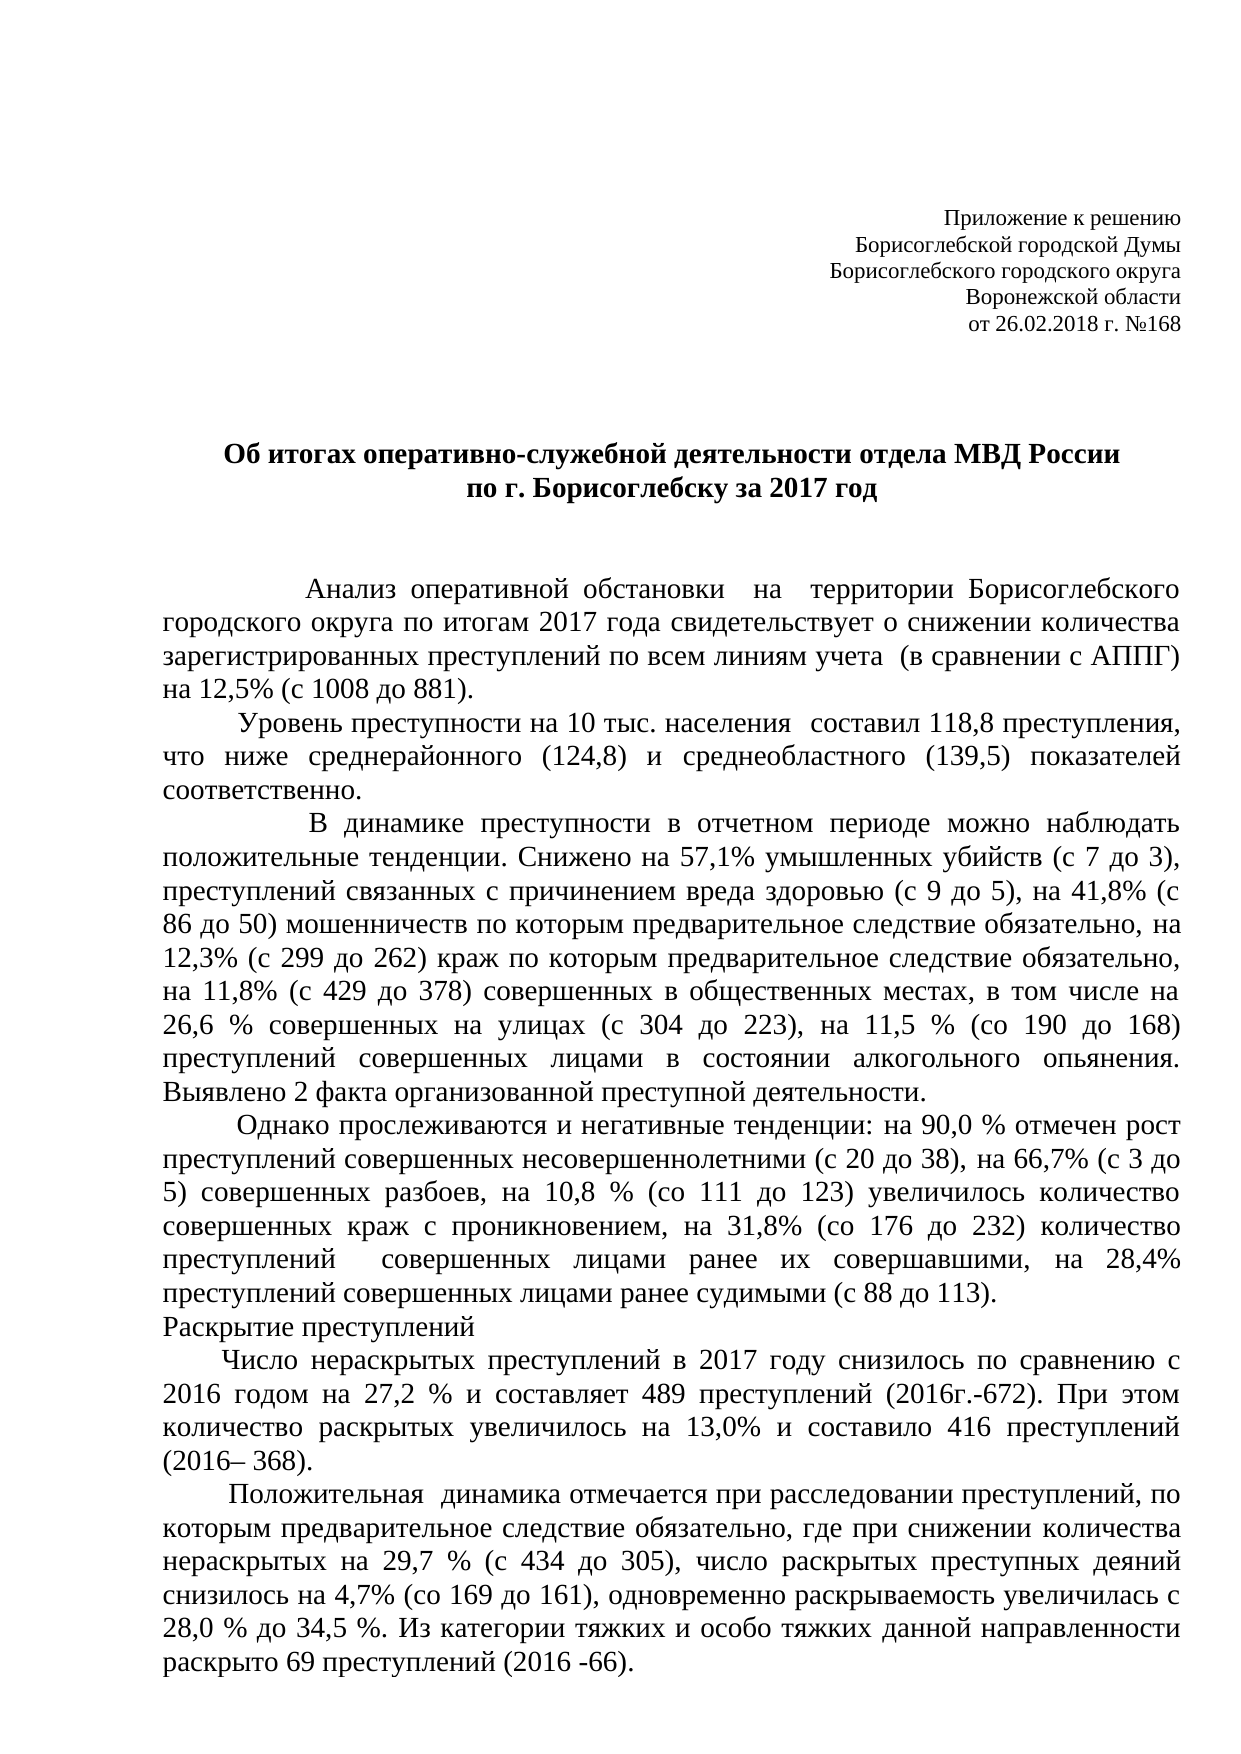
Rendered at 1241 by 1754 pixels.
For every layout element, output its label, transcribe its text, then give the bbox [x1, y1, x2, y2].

text Об итогах оперативно-служебной деятельности отдела МВД России [162, 437, 1181, 470]
text Число нераскрытых преступлений в 2017 году снизилось по сравнению с 2016 годом на 27,2 % и составляет 489 преступлений (2016г.-672). При этом количество раскрытых увеличилось на 13,0% и составило 416 преступлений (2016– 368). [162, 1342, 1181, 1476]
text по г. Борисоглебску за 2017 год [162, 470, 1181, 504]
text В динамике преступности в отчетном периоде можно наблюдать положительные тенденции. Снижено на 57,1% умышленных убийств (с 7 до 3), преступлений связанных с причинением вреда здоровью (с 9 до 5), на 41,8% (с 86 до 50) мошенничеств по которым предварительное следствие обязательно, на 12,3% (с 299 до 262) краж по которым предварительное следствие обязательно, на 11,8% (с 429 до 378) совершенных в общественных местах, в том числе на 26,6 % совершенных на улицах (с 304 до 223), на 11,5 % (со 190 до 168) преступлений совершенных лицами в состоянии алкогольного опьянения. Выявлено 2 факта организованной преступной деятельности. [162, 806, 1181, 1107]
text Борисоглебского городского округа [162, 257, 1181, 283]
text Борисоглебской городской Думы [162, 231, 1181, 257]
text Раскрытие преступлений [162, 1309, 1181, 1342]
text от 26.02.2018 г. №168 [162, 310, 1181, 336]
text Воронежской области [162, 283, 1181, 310]
text Положительная динамика отмечается при расследовании преступлений, по которым предварительное следствие обязательно, где при снижении количества нераскрытых на 29,7 % (с 434 до 305), число раскрытых преступных деяний снизилось на 4,7% (со 169 до 161), одновременно раскрываемость увеличилась с 28,0 % до 34,5 %. Из категории тяжких и особо тяжких данной направленности раскрыто 69 преступлений (2016 -66). [162, 1476, 1181, 1678]
text Анализ оперативной обстановки на территории Борисоглебского городского округа по итогам 2017 года свидетельствует о снижении количества зарегистрированных преступлений по всем линиям учета (в сравнении с АППГ) на 12,5% (с 1008 до 881). [162, 571, 1181, 705]
text Однако прослеживаются и негативные тенденции: на 90,0 % отмечен рост преступлений совершенных несовершеннолетними (с 20 до 38), на 66,7% (с 3 до 5) совершенных разбоев, на 10,8 % (со 111 до 123) увеличилось количество совершенных краж с проникновением, на 31,8% (со 176 до 232) количество преступлений совершенных лицами ранее их совершавшими, на 28,4% преступлений совершенных лицами ранее судимыми (с 88 до 113). [162, 1107, 1181, 1309]
text Уровень преступности на 10 тыс. населения составил 118,8 преступления, что ниже среднерайонного (124,8) и среднеобластного (139,5) показателей соответственно. [162, 705, 1181, 806]
text Приложение к решению [162, 204, 1181, 231]
